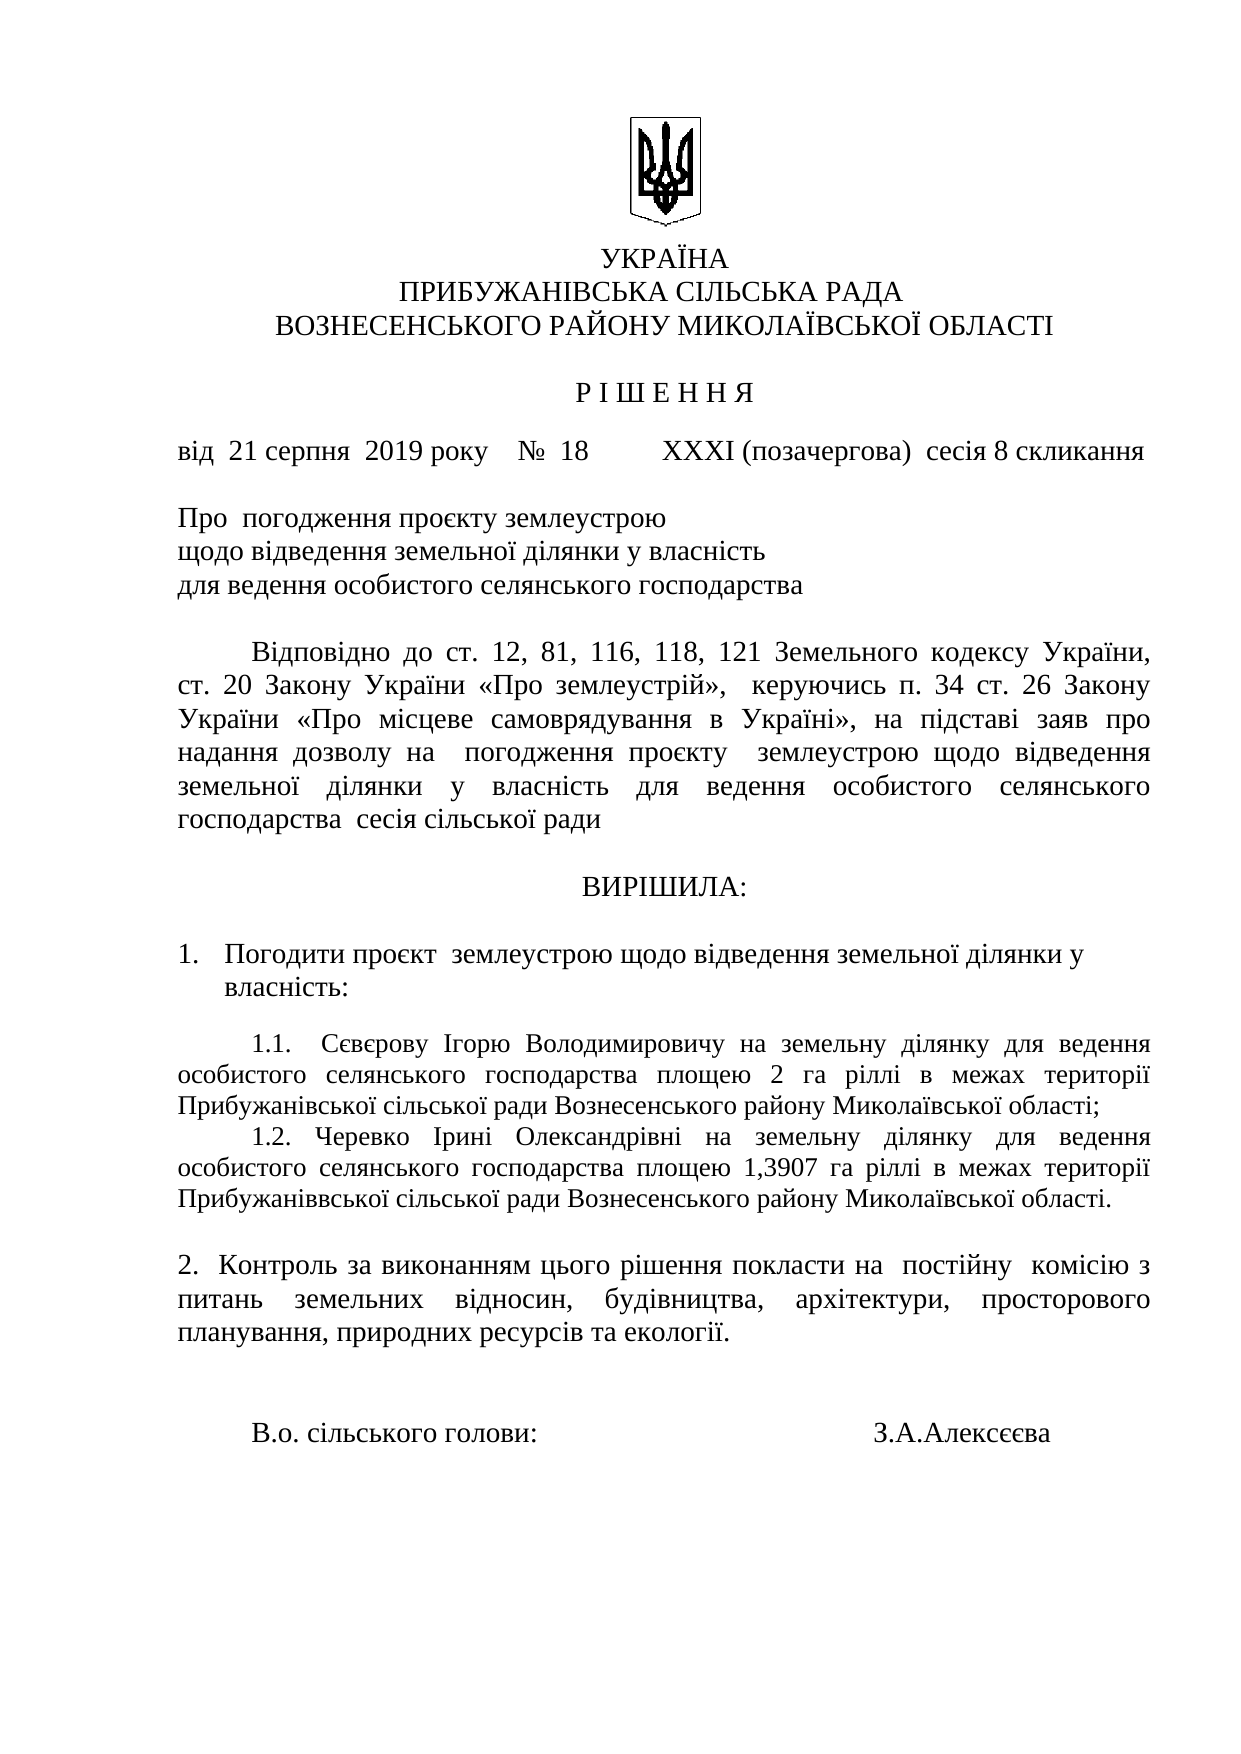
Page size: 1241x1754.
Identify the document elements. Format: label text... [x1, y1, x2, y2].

text 2. Контроль за виконанням цього рішення покласти на постійну комісію з питань земельних відносин, будівництва, архітектури, просторового планування, природних ресурсів та екології. [177, 1247, 1152, 1348]
text ВИРІШИЛА: [177, 869, 1152, 902]
text щодо відведення земельної ділянки у власність [177, 533, 1152, 567]
text для ведення особистого селянського господарства [177, 567, 1152, 600]
text В.о. сільського голови: З.А.Алексєєва [177, 1415, 1152, 1448]
picture [627, 116, 703, 229]
text Р І Ш Е Н Н Я [177, 375, 1152, 408]
text ВОЗНЕСЕНСЬКОГО РАЙОНУ МИКОЛАЇВСЬКОЇ ОБЛАСТІ [177, 308, 1152, 341]
text ПРИБУЖАНІВСЬКА СІЛЬСЬКА РАДА [325, 274, 1152, 308]
text Про погодження проєкту землеустрою [177, 500, 1152, 533]
text 1.1. Сєвєрову Ігорю Володимировичу на земельну ділянку для ведення особистого селянського господарства площею 2 га ріллі в межах території Прибужанівської сільської ради Вознесенського району Миколаївської області; [177, 1027, 1152, 1120]
list Погодити проєкт землеустрою щодо відведення земельної ділянки у власність: [177, 936, 1152, 1003]
text Відповідно до ст. 12, 81, 116, 118, 121 Земельного кодексу України, ст. 20 Закону України «Про землеустрій», керуючись п. 34 ст. 26 Закону України «Про місцеве самоврядування в Україні», на підставі заяв про надання дозволу на погодження проєкту землеустрою щодо відведення земельної ділянки у власність для ведення особистого селянського господарства сесія сільської ради [177, 634, 1152, 835]
text від 21 серпня 2019 року № 18 ХХХІ (позачергова) сесія 8 скликання [177, 433, 1152, 466]
text УКРАЇНА [177, 241, 1152, 274]
text 1.2. Черевко Ірині Олександрівні на земельну ділянку для ведення особистого селянського господарства площею 1,3907 га ріллі в межах території Прибужаніввської сільської ради Вознесенського району Миколаївської області. [177, 1120, 1152, 1214]
